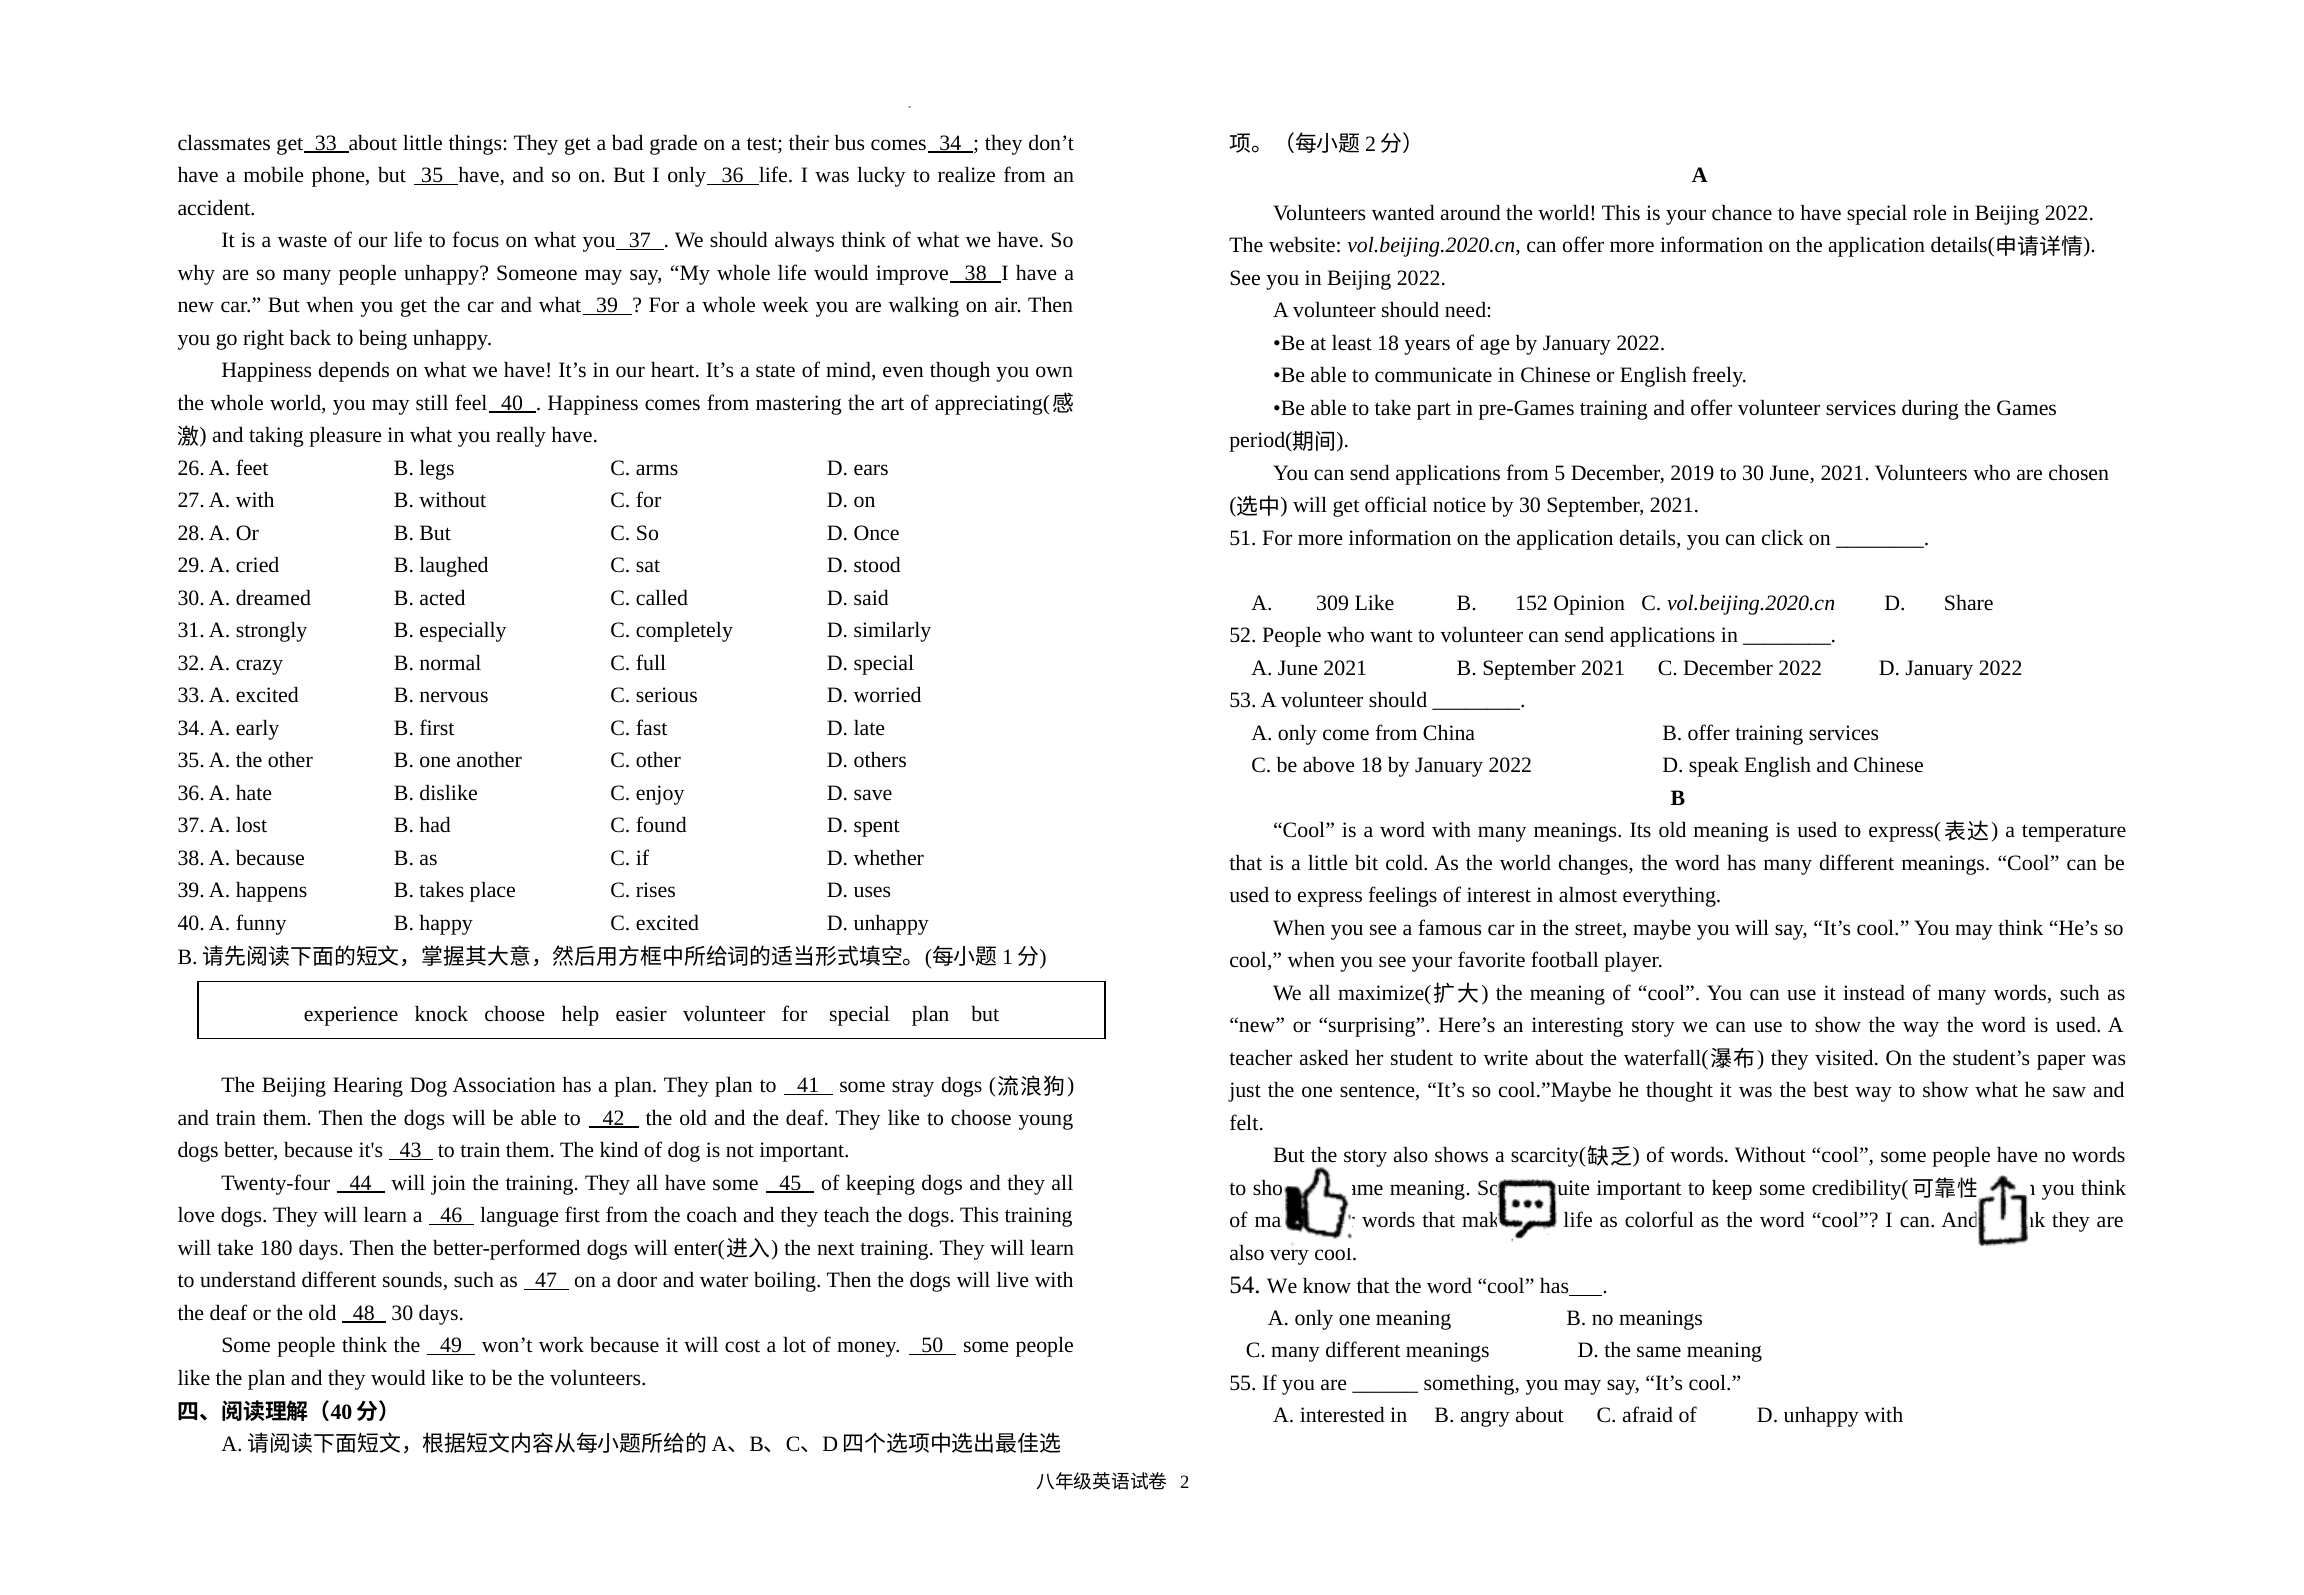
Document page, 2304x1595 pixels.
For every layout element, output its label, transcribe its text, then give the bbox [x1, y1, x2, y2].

picture [1496, 1175, 1557, 1244]
text It is a waste of our life to focus on what you 37 . We should always think of what we have. So why are so many people unhappy? Someone may say, “My whole life would improve 38 I have a new car.” But when you get the car and what 39 ? For a whole week you are walking on air. Then you go right back to being unhappy. [177, 223, 1074, 353]
text 30. A. dreamed B. acted C. called D. said [177, 581, 1074, 613]
text 31. A. strongly B. especially C. completely D. similarly [177, 613, 1074, 646]
text Some people think the 49 won’t work because it will cost a lot of money. 50 some people like the plan and they would like to be the volunteers. [177, 1328, 1074, 1393]
text •Be able to take part in pre-Games training and offer volunteer services during the Games period(期间). [1229, 391, 2126, 456]
text 36. A. hate B. dislike C. enjoy D. save [177, 776, 1074, 808]
table_header experience knock choose help easier volunteer for special plan but [199, 982, 1104, 1038]
text 29. A. cried B. laughed C. sat D. stood [177, 548, 1074, 581]
text C. be above 18 by January 2022 D. speak English and Chinese [1229, 748, 2126, 781]
text 52. People who want to volunteer can send applications in ________. [1229, 618, 2126, 651]
text C. many different meanings D. the same meaning [1229, 1333, 2126, 1366]
text A. June 2021 B. September 2021 C. December 2022 D. January 2022 [1229, 651, 2126, 683]
text Volunteers wanted around the world! This is your chance to have special role in Beijing 2022. The website: vol.beijing.2020.cn, can offer more information on the application details(申请详情). See you in Beijing 2022. [1229, 196, 2126, 293]
text We all maximize(扩大) the meaning of “cool”. You can use it instead of many words, such as “new” or “surprising”. Here’s an interesting story we can use to show the way the word is used. A teacher asked her student to write about the waterfall(瀑布) they visited. On the student’s paper was just the one sentence, “It’s so cool.”Maybe he thought it was the best way to show what he saw and felt. [1229, 976, 2126, 1138]
text 27. A. with B. without C. for D. on [177, 483, 1074, 516]
text A. 309 Like B. 152 Opinion C. vol.beijing.2020.cn D. Share [1229, 586, 2126, 618]
text B. 请先阅读下面的短文，掌握其大意，然后用方框中所给词的适当形式填空。(每小题1分) [177, 938, 1074, 971]
text Happiness depends on what we have! It’s in our heart. It’s a state of mind, even though you own the whole world, you may still feel 40 . Happiness comes from mastering the art of appreciating(感激) and taking pleasure in what you really have. [177, 353, 1074, 451]
text A. 请阅读下面短文，根据短文内容从每小题所给的A、B、C、D四个选项中选出最佳选项。（每小题2分） [1229, 126, 2126, 158]
text A. only come from China B. offer training services [1229, 716, 2126, 748]
text A. 请阅读下面短文，根据短文内容从每小题所给的A、B、C、D四个选项中选出最佳选项。（每小题2分） [177, 1426, 1074, 1458]
text 26. A. feet B. legs C. arms D. ears [177, 451, 1074, 483]
text Twenty-four 44 will join the training. They all have some 45 of keeping dogs and they all love dogs. They will learn a 46 language first from the coach and they teach the dogs. This training will take 180 days. Then the better-performed dogs will enter(进入) the next training. They will learn to understand different sounds, such as 47 on a door and water boiling. Then the dogs will live with the deaf or the old 48 30 days. [177, 1166, 1074, 1328]
text 53. A volunteer should ________. [1229, 683, 2126, 716]
text A [1229, 158, 2126, 191]
text A. interested in B. angry about C. afraid of D. unhappy with [1229, 1398, 2126, 1431]
text •Be able to communicate in Chinese or English freely. [1229, 358, 2126, 391]
picture [1976, 1175, 2031, 1249]
text When you see a famous car in the street, maybe you will say, “It’s cool.” You may think “He’s so cool,” when you see your favorite football player. [1229, 911, 2126, 976]
text 39. A. happens B. takes place C. rises D. uses [177, 873, 1074, 906]
picture [1281, 1163, 1352, 1248]
text The Beijing Hearing Dog Association has a plan. They plan to 41 some stray dogs (流浪狗) and train them. Then the dogs will be able to 42 the old and the deaf. They like to choose young dogs better, because it's 43 to train them. The kind of dog is not important. [177, 971, 1074, 1166]
text 51. For more information on the application details, you can click on ________. [1229, 521, 2126, 553]
text 32. A. crazy B. normal C. full D. special [177, 646, 1074, 678]
text 34. A. early B. first C. fast D. late [177, 711, 1074, 743]
text A volunteer should need: [1229, 293, 2126, 326]
text You can send applications from 5 December, 2019 to 30 June, 2021. Volunteers who are chosen (选中) will get official notice by 30 September, 2021. [1229, 456, 2126, 521]
text But the story also shows a scarcity(缺乏) of words. Without “cool”, some people have no words to show the same meaning. So it is quite important to keep some credibility(可靠性). Can you think of many other words that make your life as colorful as the word “cool”? I can. And I think they are also very cool. [1229, 1138, 2126, 1268]
text 33. A. excited B. nervous C. serious D. worried [177, 678, 1074, 711]
text 55. If you are ______ something, you may say, “It’s cool.” [1229, 1366, 2126, 1398]
text •Be at least 18 years of age by January 2022. [1229, 326, 2126, 358]
text 37. A. lost B. had C. found D. spent [177, 808, 1074, 841]
text B [1229, 781, 2126, 813]
text 38. A. because B. as C. if D. whether [177, 841, 1074, 873]
text A. only one meaning B. no meanings [1229, 1301, 2126, 1333]
text 54. We know that the word “cool” has . [1229, 1268, 2126, 1301]
text 35. A. the other B. one another C. other D. others [177, 743, 1074, 776]
text 28. A. Or B. But C. So D. Once [177, 516, 1074, 548]
text 40. A. funny B. happy C. excited D. unhappy [177, 906, 1074, 938]
text 四、阅读理解（40分） [177, 1393, 1074, 1426]
text “Cool” is a word with many meanings. Its old meaning is used to express(表达) a temperature that is a little bit cold. As the world changes, the word has many different meanings. “Cool” can be used to express feelings of interest in almost everything. [1229, 813, 2126, 911]
